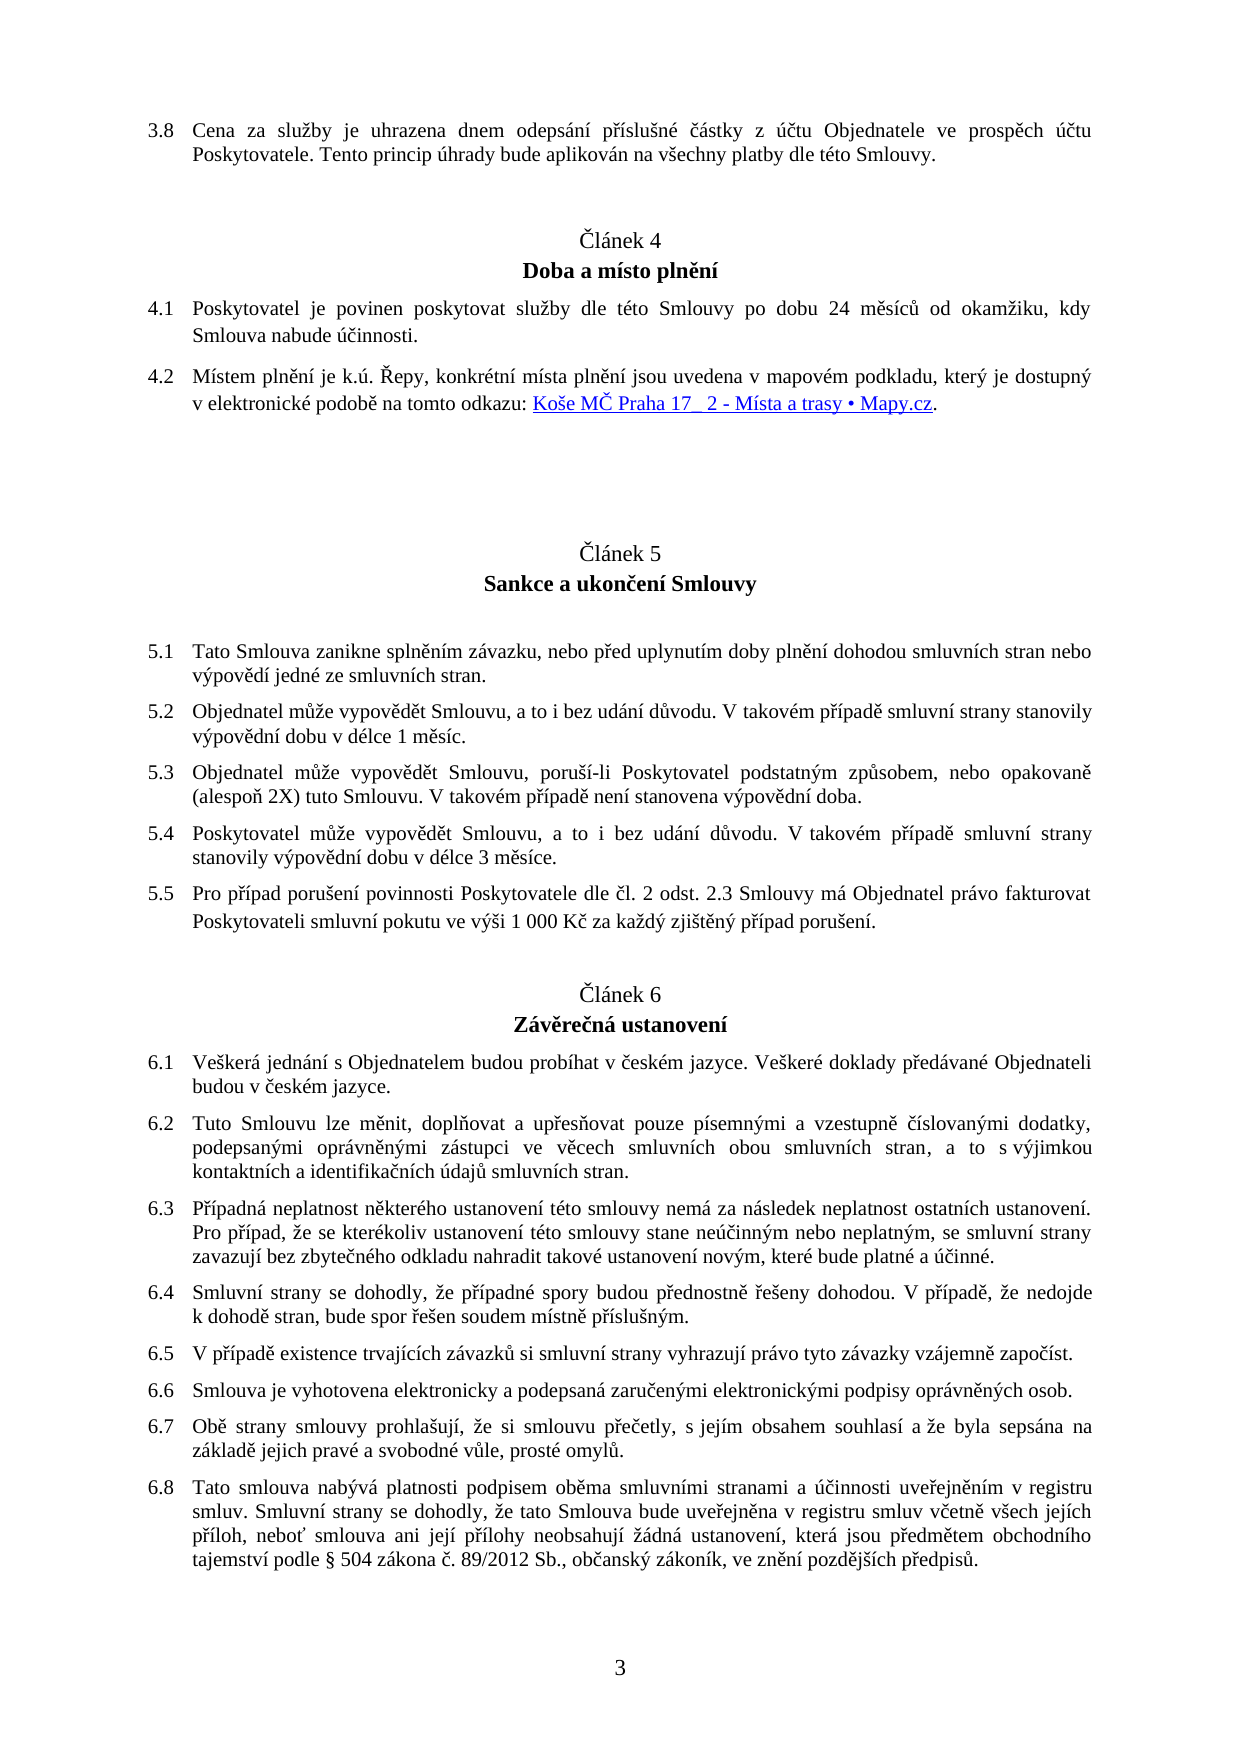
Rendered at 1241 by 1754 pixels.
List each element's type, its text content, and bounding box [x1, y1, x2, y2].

subtitle Sankce a ukončení Smlouvy [148, 570, 1092, 596]
list Tato smlouva nabývá platnosti podpisem oběma smluvními stranami a účinnosti uveřejněním v registru smluv. Smluvní strany se dohodly, že tato Smlouva bude uveřejněna v registru smluv včetně všech jejích příloh, neboť smlouva ani její přílohy neobsahují žádná ustanovení, která jsou předmětem obchodního tajemství podle § 504 zákona č. 89/2012 Sb., občanský zákoník, ve znění pozdějších předpisů. [148, 1475, 1092, 1571]
list V případě existence trvajících závazků si smluvní strany vyhrazují právo tyto závazky vzájemně započíst. [148, 1341, 1092, 1365]
list Veškerá jednání s Objednatelem budou probíhat v českém jazyce. Veškeré doklady předávané Objednateli budou v českém jazyce. [148, 1050, 1092, 1098]
list Objednatel může vypovědět Smlouvu, a to i bez udání důvodu. V takovém případě smluvní strany stanovily výpovědní dobu v délce 1 měsíc. [148, 699, 1092, 748]
list Poskytovatel je povinen poskytovat služby dle této Smlouvy po dobu 24 měsíců od okamžiku, kdy Smlouva nabude účinnosti. [148, 296, 1092, 347]
list Pro případ porušení povinnosti Poskytovatele dle čl. 2 odst. 2.3 Smlouvy má Objednatel právo fakturovat Poskytovateli smluvní pokutu ve výši 1 000 Kč za každý zjištěný případ porušení. [148, 881, 1092, 933]
list Tuto Smlouvu lze měnit, doplňovat a upřesňovat pouze písemnými a vzestupně číslovanými dodatky, podepsanými oprávněnými zástupci ve věcech smluvních obou smluvních stran, a to s výjimkou kontaktních a identifikačních údajů smluvních stran. [148, 1111, 1092, 1183]
list Smluvní strany se dohodly, že případné spory budou přednostně řešeny dohodou. V případě, že nedojde k dohodě stran, bude spor řešen soudem místně příslušným. [148, 1280, 1092, 1328]
list Smlouva je vyhotovena elektronicky a podepsaná zaručenými elektronickými podpisy oprávněných osob. [148, 1377, 1092, 1402]
list Objednatel může vypovědět Smlouvu, poruší-li Poskytovatel podstatným způsobem, nebo opakovaně (alespoň 2X) tuto Smlouvu. V takovém případě není stanovena výpovědní doba. [148, 760, 1092, 808]
list Cena za služby je uhrazena dnem odepsání příslušné částky z účtu Objednatele ve prospěch účtu Poskytovatele. Tento princip úhrady bude aplikován na všechny platby dle této Smlouvy. [148, 118, 1092, 166]
list Případná neplatnost některého ustanovení této smlouvy nemá za následek neplatnost ostatních ustanovení. Pro případ, že se kterékoliv ustanovení této smlouvy stane neúčinným nebo neplatným, se smluvní strany zavazují bez zbytečného odkladu nahradit takové ustanovení novým, které bude platné a účinné. [148, 1196, 1092, 1268]
subtitle Závěrečná ustanovení [148, 1011, 1092, 1038]
list Poskytovatel může vypovědět Smlouvu, a to i bez udání důvodu. V takovém případě smluvní strany stanovily výpovědní dobu v délce 3 měsíce. [148, 821, 1092, 869]
list Místem plnění je k.ú. Řepy, konkrétní místa plnění jsou uvedena v mapovém podkladu, který je dostupný v elektronické podobě na tomto odkazu: Koše MČ Praha 17_ 2 - Místa a trasy • Mapy.cz. [148, 363, 1092, 415]
text Článek 4 [148, 227, 1092, 253]
text Článek 6 [148, 981, 1092, 1008]
list Tato Smlouva zanikne splněním závazku, nebo před uplynutím doby plnění dohodou smluvních stran nebo výpovědí jedné ze smluvních stran. [148, 639, 1092, 687]
text Článek 5 [148, 539, 1092, 566]
subtitle Doba a místo plnění [148, 257, 1092, 283]
list Obě strany smlouvy prohlašují, že si smlouvu přečetly, s jejím obsahem souhlasí a že byla sepsána na základě jejich pravé a svobodné vůle, prosté omylů. [148, 1414, 1092, 1462]
